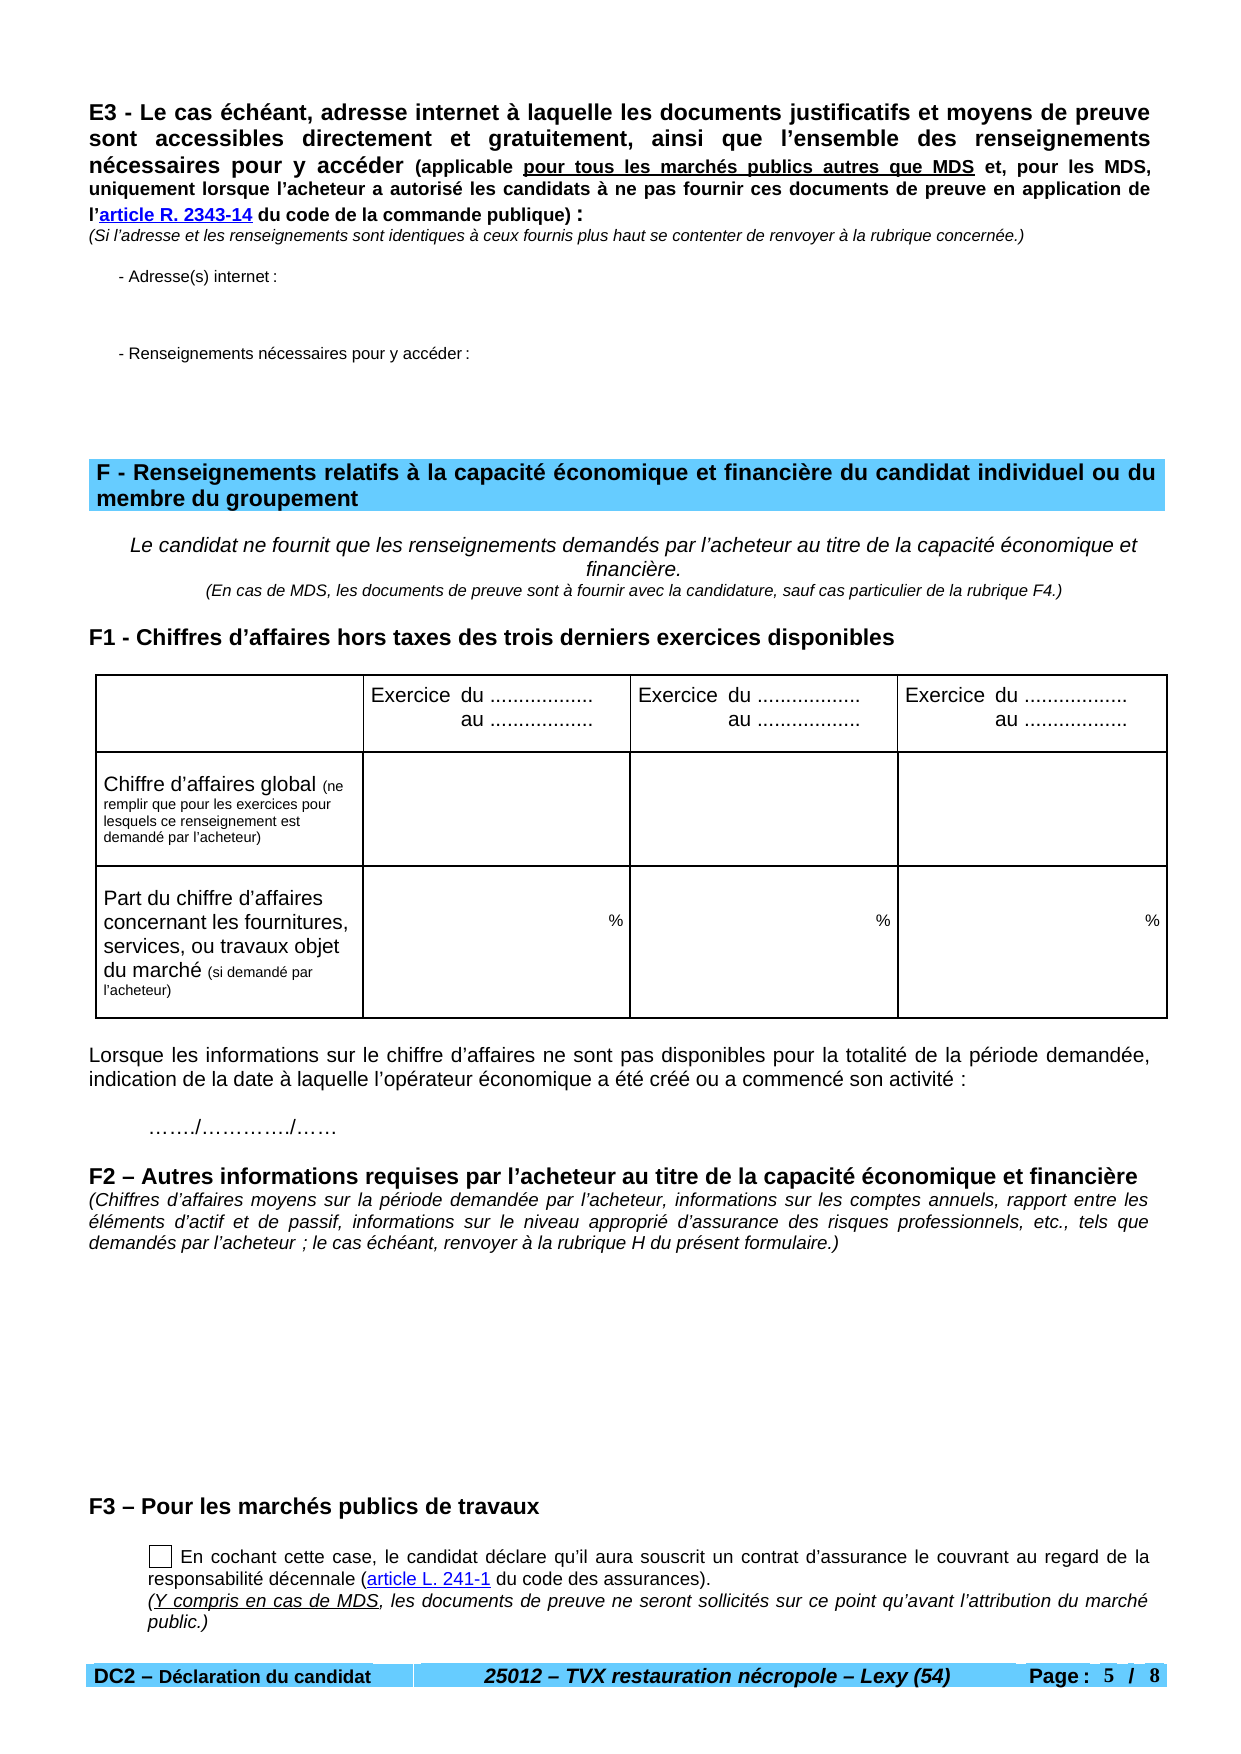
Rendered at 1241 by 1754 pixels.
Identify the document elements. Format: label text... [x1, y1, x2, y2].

text (En cas de MDS, les documents de preuve sont à fournir avec la candidature, sauf cas particulier de la rubrique F4.) [118, 581, 1152, 600]
text - Adresse(s) internet : [118, 267, 1152, 286]
table_header Exercice du .................. au .................. [364, 676, 630, 751]
text E3 - Le cas échéant, adresse internet à laquelle les documents justificatifs et moyens de preuve sont accessibles directement et gratuitement, ainsi que l’ensemble des renseignements nécessaires pour y accéder (applicable pour tous les marchés publics autres que MDS et, pour les MDS, uniquement lorsque l’acheteur a autorisé les candidats à ne pas fournir ces documents de preuve en application de l’article R. 2343-14 du code de la commande publique) : [89, 99, 1152, 226]
table_cell % [631, 867, 897, 1017]
text ……./…………./…… [148, 1115, 1152, 1139]
table_header Exercice du .................. au .................. [898, 676, 1166, 751]
table_cell % [899, 867, 1166, 1017]
table_cell Part du chiffre d’affaires concernant les fournitures, services, ou travaux objet du marché (si demandé par l’acheteur) [97, 867, 362, 1017]
table_header [97, 676, 363, 751]
text F2 – Autres informations requises par l’acheteur au titre de la capacité économique et financière [89, 1163, 1152, 1189]
text Lorsque les informations sur le chiffre d’affaires ne sont pas disponibles pour la totalité de la période demandée, indication de la date à laquelle l’opérateur économique a été créé ou a commencé son activité : [89, 1043, 1152, 1091]
text F1 - Chiffres d’affaires hors taxes des trois derniers exercices disponibles [89, 624, 1152, 650]
table_cell [631, 753, 897, 865]
table_header F - Renseignements relatifs à la capacité économique et financière du candidat individuel ou du membre du groupement [89, 459, 1165, 511]
text (Si l’adresse et les renseignements sont identiques à ceux fournis plus haut se contenter de renvoyer à la rubrique concernée.) [89, 226, 1152, 245]
table_cell [899, 753, 1166, 865]
text (Y compris en cas de MDS, les documents de preuve ne seront sollicités sur ce point qu’avant l’attribution du marché public.) [148, 1589, 1152, 1632]
text Le candidat ne fournit que les renseignements demandés par l’acheteur au titre de la capacité économique et financière. [118, 533, 1152, 581]
text F3 – Pour les marchés publics de travaux [89, 1493, 1152, 1520]
table_cell % [364, 867, 629, 1017]
table_header Exercice du .................. au .................. [631, 676, 897, 751]
table_cell Chiffre d’affaires global (ne remplir que pour les exercices pour lesquels ce renseignement est demandé par l’acheteur) [97, 753, 362, 865]
table_cell [364, 753, 629, 865]
text En cochant cette case, le candidat déclare qu’il aura souscrit un contrat d’assurance le couvrant au regard de la responsabilité décennale (article L. 241-1 du code des assurances). [148, 1544, 1152, 1589]
text - Renseignements nécessaires pour y accéder : [118, 343, 1152, 363]
text (Chiffres d’affaires moyens sur la période demandée par l’acheteur, informations sur les comptes annuels, rapport entre les éléments d’actif et de passif, informations sur le niveau approprié d’assurance des risques professionnels, etc., tels que demandés par l’acheteur ; le cas échéant, renvoyer à la rubrique H du présent formulaire.) [89, 1189, 1152, 1254]
